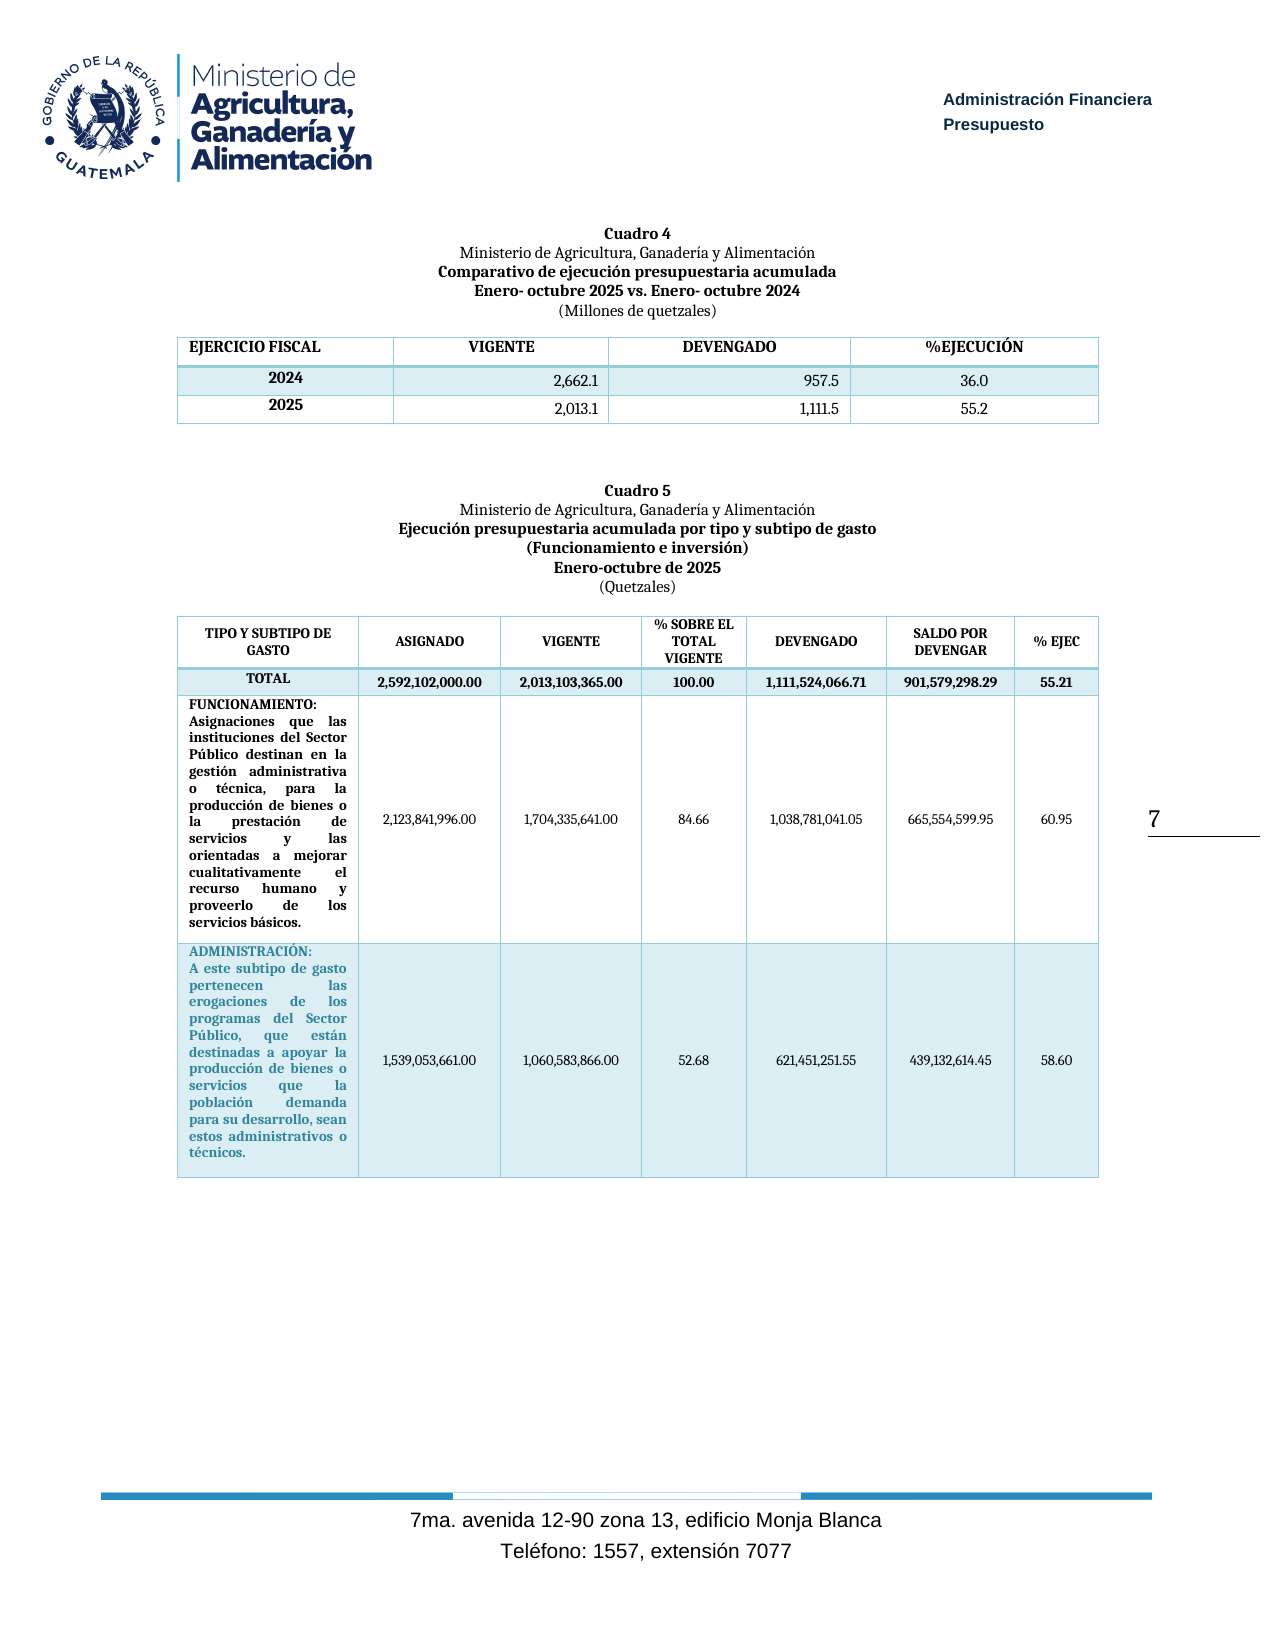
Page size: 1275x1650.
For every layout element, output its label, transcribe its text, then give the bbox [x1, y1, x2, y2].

text Ministerio de Agricultura, Ganadería y Alimentación [177, 243, 1098, 263]
table_header DEVENGADO [609, 338, 850, 365]
picture [0, 1483, 1264, 1509]
table_cell 2025 [178, 396, 393, 423]
table_cell 2,013,103,365.00 [501, 670, 641, 695]
text (Millones de quetzales) [177, 301, 1098, 320]
table_cell 439,132,614.45 [887, 944, 1014, 1177]
text (Funcionamiento e inversión) [177, 539, 1098, 558]
table_cell 1,060,583,866.00 [501, 944, 641, 1177]
table_header DEVENGADO [747, 617, 886, 667]
table_cell 2,592,102,000.00 [359, 670, 500, 695]
table_cell 2,013.1 [394, 396, 608, 423]
table_cell 84.66 [642, 696, 746, 942]
table_cell 100.00 [642, 670, 746, 695]
table_cell 2024 [178, 368, 393, 395]
table_cell 60.95 [1015, 696, 1098, 942]
text Cuadro 5 [177, 481, 1098, 501]
text Ejecución presupuestaria acumulada por tipo y subtipo de gasto [177, 520, 1098, 539]
table_cell 1,704,335,641.00 [501, 696, 641, 942]
text Cuadro 4 [177, 224, 1098, 243]
table_cell 901,579,298.29 [887, 670, 1014, 695]
text Enero-octubre de 2025 [177, 558, 1098, 577]
table_header % SOBRE EL TOTAL VIGENTE [642, 617, 746, 667]
text Enero- octubre 2025 vs. Enero- octubre 2024 [177, 282, 1098, 301]
table_cell 1,038,781,041.05 [747, 696, 886, 942]
table_header TIPO Y SUBTIPO DE GASTO [178, 617, 358, 667]
table_cell 1,111.5 [609, 396, 850, 423]
table_header ASIGNADO [359, 617, 500, 667]
table_cell 957.5 [609, 368, 850, 395]
table_cell 55.2 [851, 396, 1098, 423]
picture [32, 46, 386, 192]
table_cell ADMINISTRACIÓN: A este subtipo de gasto pertenecen las erogaciones de los programas del Sector Público, que están destinadas a apoyar la producción de bienes o servicios que la población demanda para su desarrollo, sean estos administrativos o técnicos. [178, 944, 358, 1177]
table_header % EJEC [1015, 617, 1098, 667]
table_header EJERCICIO FISCAL [178, 338, 393, 365]
table_cell 2,662.1 [394, 368, 608, 395]
table_cell 621,451,251.55 [747, 944, 886, 1177]
table_header %EJECUCIÓN [851, 338, 1098, 365]
table_cell 2,123,841,996.00 [359, 696, 500, 942]
table_cell 1,539,053,661.00 [359, 944, 500, 1177]
table_cell 52.68 [642, 944, 746, 1177]
text Comparativo de ejecución presupuestaria acumulada [177, 263, 1098, 282]
table_cell 36.0 [851, 368, 1098, 395]
table_cell 55.21 [1015, 670, 1098, 695]
table_cell 58.60 [1015, 944, 1098, 1177]
table_cell TOTAL [178, 670, 358, 695]
table_header VIGENTE [501, 617, 641, 667]
table_cell FUNCIONAMIENTO: Asignaciones que las instituciones del Sector Público destinan en la gestión administrativa o técnica, para la producción de bienes o la prestación de servicios y las orientadas a mejorar cualitativamente el recurso humano y proveerlo de los servicios básicos. [178, 696, 358, 942]
text Ministerio de Agricultura, Ganadería y Alimentación [177, 501, 1098, 520]
table_cell 1,111,524,066.71 [747, 670, 886, 695]
table_header SALDO POR DEVENGAR [887, 617, 1014, 667]
table_header VIGENTE [394, 338, 608, 365]
text (Quetzales) [177, 577, 1098, 596]
table_cell 665,554,599.95 [887, 696, 1014, 942]
